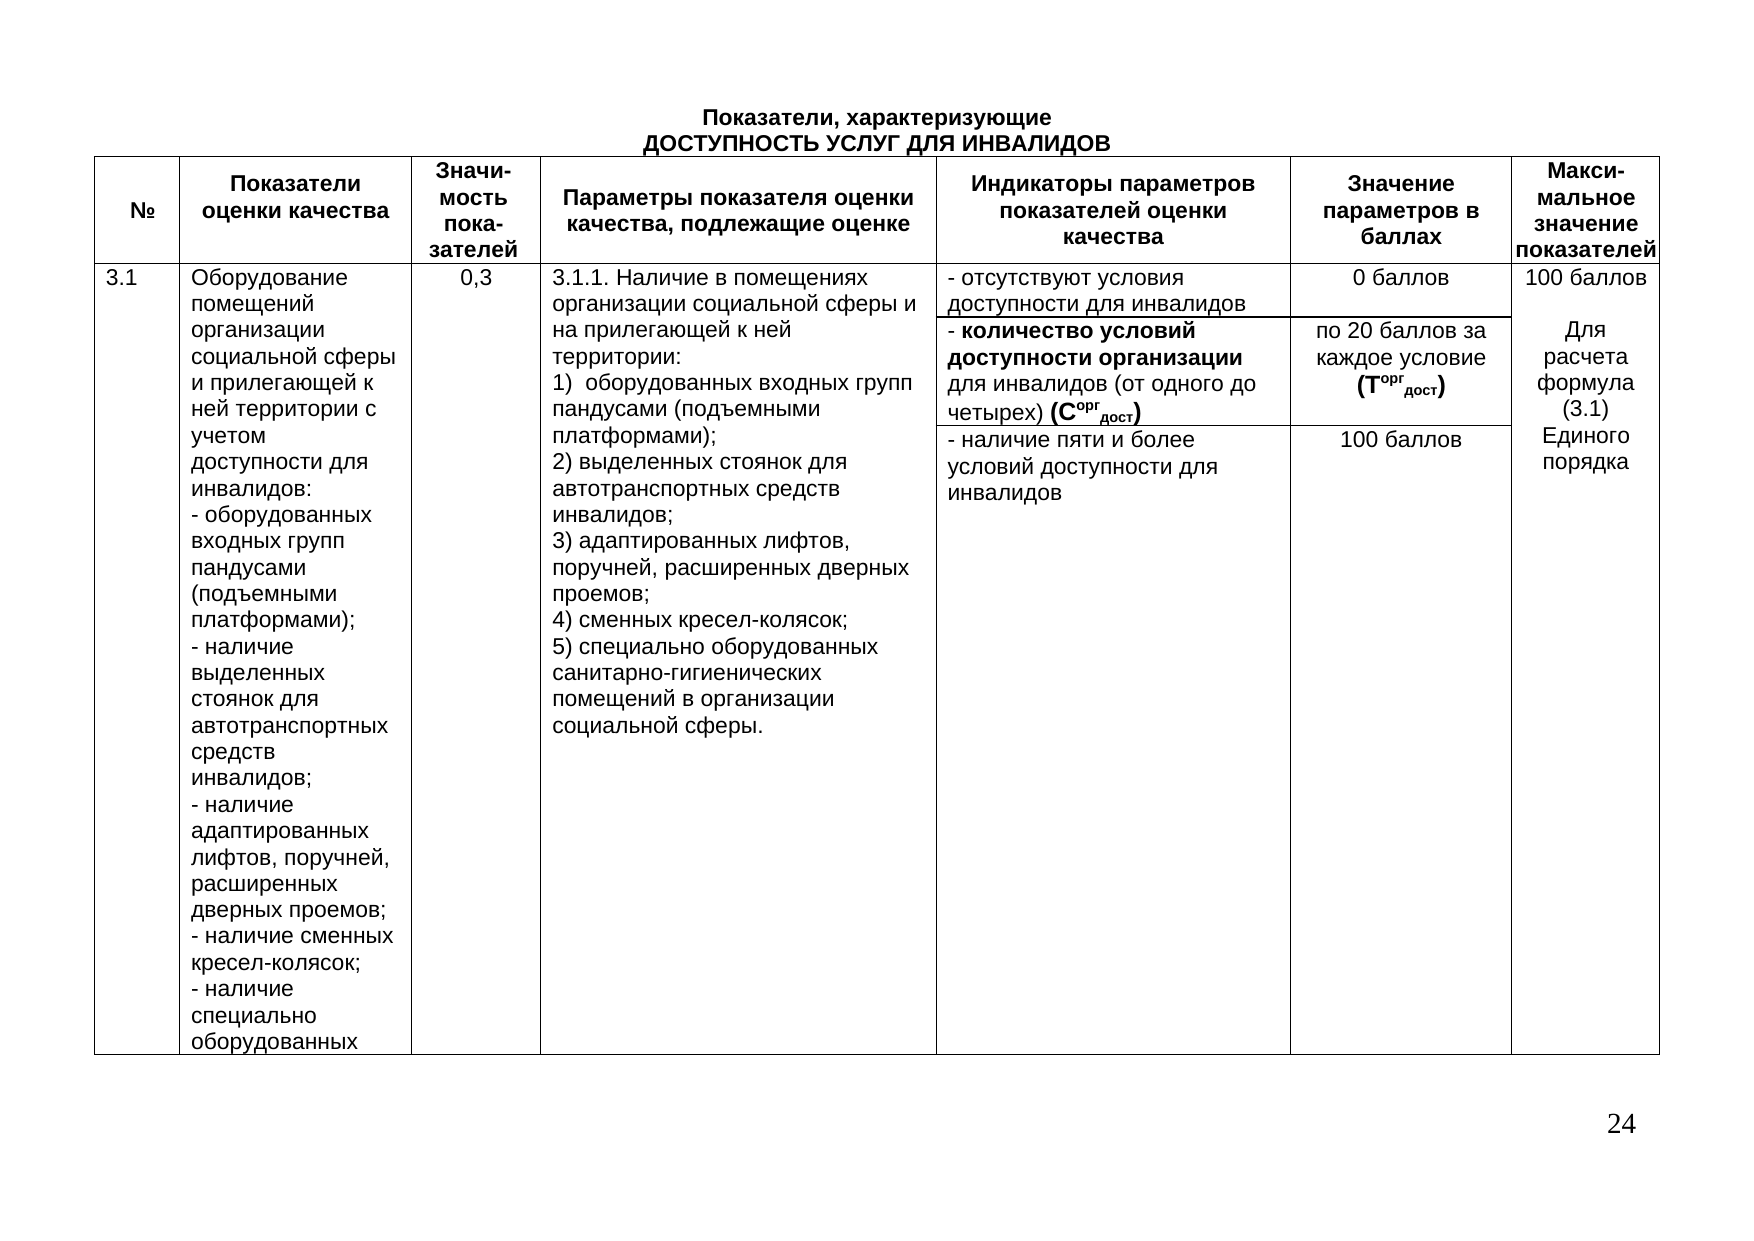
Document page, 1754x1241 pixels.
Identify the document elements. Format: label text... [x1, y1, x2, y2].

table_cell 3.1 [95, 264, 179, 1054]
table_header № [95, 157, 179, 263]
table_header Значи-мость пока-зателей [412, 157, 540, 263]
table_header Индикаторы параметров показателей оценки качества [937, 157, 1290, 263]
table_cell 0,3 [412, 264, 540, 1054]
table_header Макси-мальное значение показателей [1512, 157, 1659, 263]
table_cell 100 баллов Для расчета формула (3.1) Единого порядка [1512, 264, 1659, 1054]
text Показатели, характеризующие [118, 103, 1636, 130]
table_cell по 20 баллов за каждое условие (Торгдост) [1291, 318, 1511, 425]
table_cell - количество условий доступности организации для инвалидов (от одного до четырех) (Соргдост) [937, 318, 1290, 425]
table_cell 0 баллов [1291, 264, 1511, 316]
table_cell 100 баллов [1291, 426, 1511, 1054]
table_cell - отсутствуют условия доступности для инвалидов [937, 264, 1290, 316]
table_header Параметры показателя оценки качества, подлежащие оценке [541, 157, 936, 263]
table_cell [937, 426, 1290, 1054]
table_cell 3.1.1. Наличие в помещениях организации социальной сферы и на прилегающей к ней территории: 1) оборудованных входных групп пандусами (подъемными платформами); 2) выделенных стоянок для автотранспортных средств инвалидов; 3) адаптированных лифтов, поручней, расширенных дверных проемов; 4) сменных кресел-колясок; 5) специально оборудованных санитарно-гигиенических помещений в организации социальной сферы. [541, 264, 936, 1054]
table_cell Оборудование помещений организации социальной сферы и прилегающей к ней территории с учетом доступности для инвалидов: - оборудованных входных групп пандусами (подъемными платформами); - наличие выделенных стоянок для автотранспортных средств инвалидов; - наличие адаптированных лифтов, поручней, расширенных дверных проемов; - наличие сменных кресел-колясок; - наличие специально оборудованных санитарно-гигиенических помещений в организации социальной сферы. (Поргдост) [180, 264, 411, 1054]
text ДОСТУПНОСТЬ УСЛУГ ДЛЯ ИНВАЛИДОВ [118, 130, 1636, 156]
table_header Значение параметров в баллах [1291, 157, 1511, 263]
table_header Показатели оценки качества [180, 157, 411, 263]
